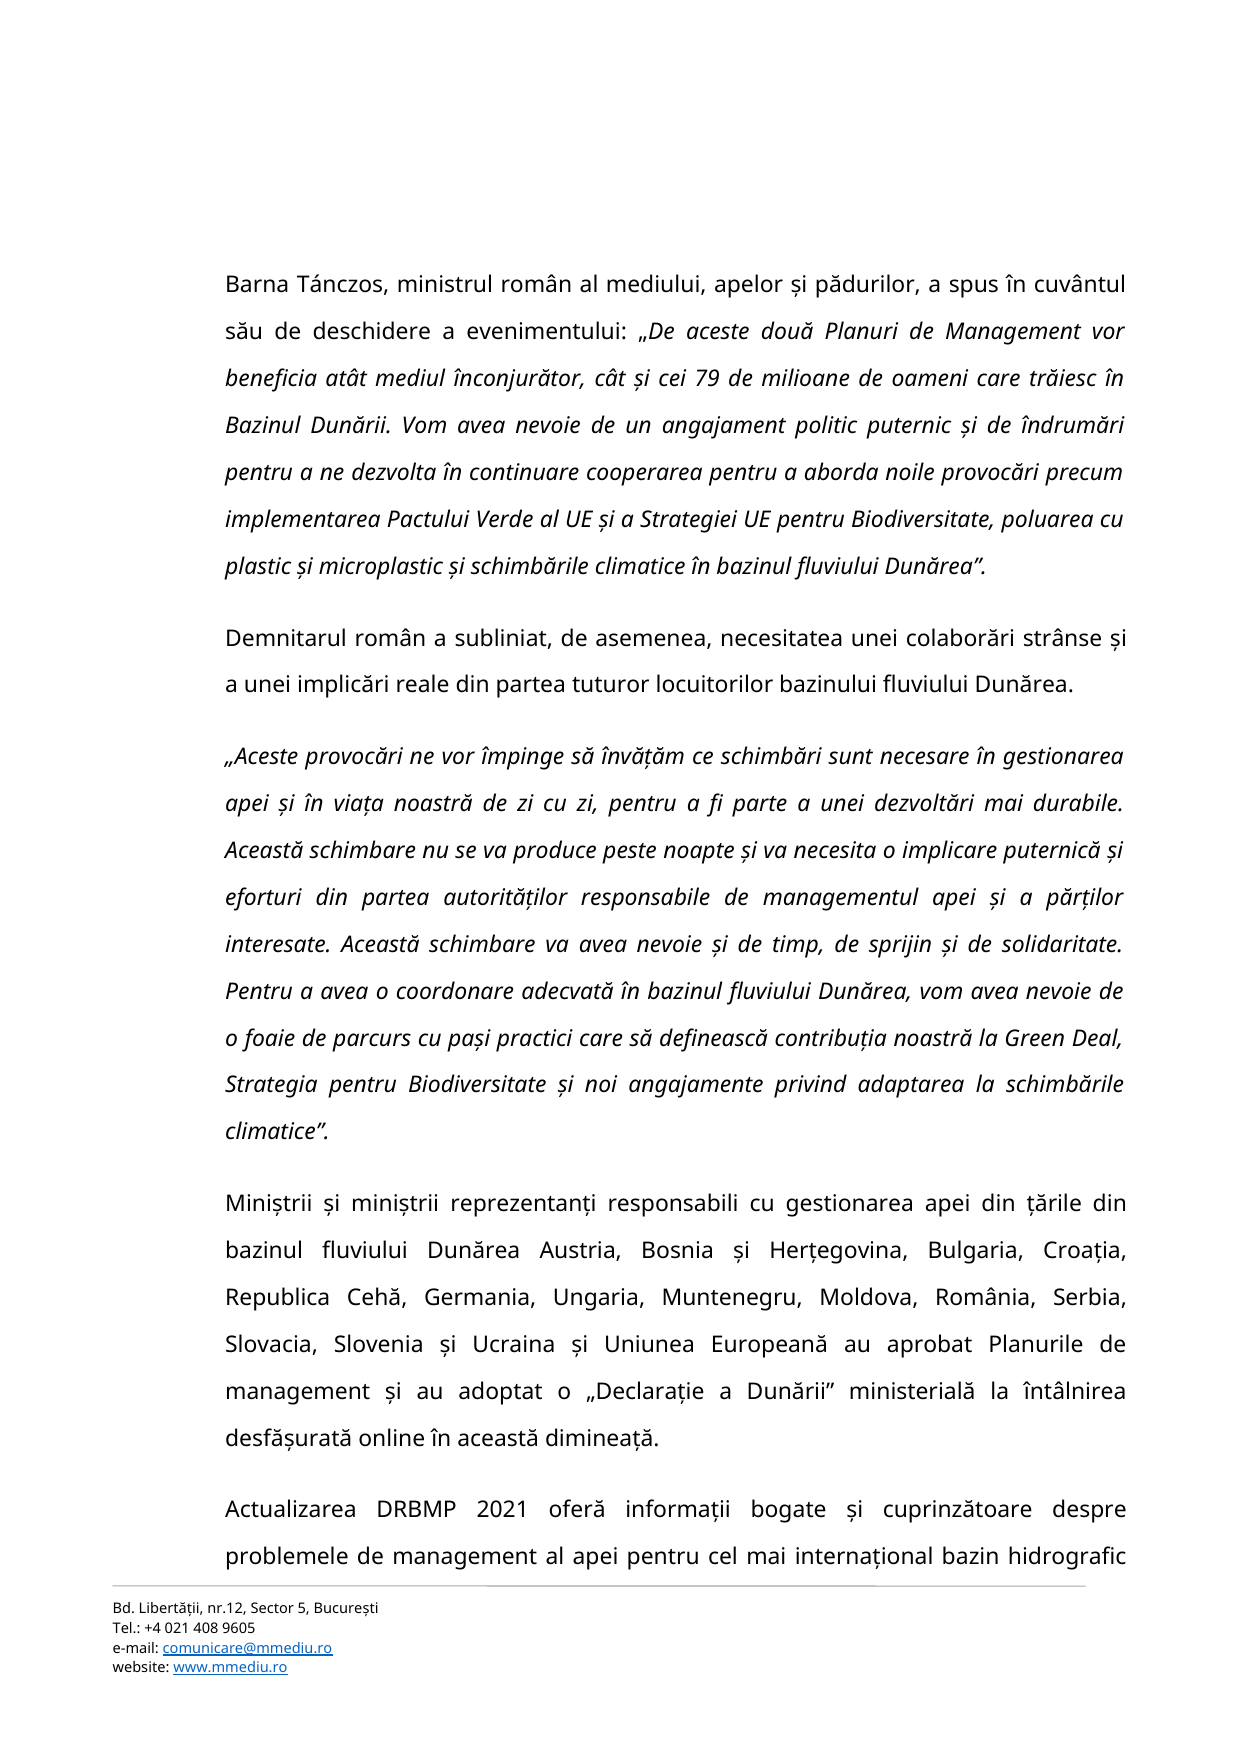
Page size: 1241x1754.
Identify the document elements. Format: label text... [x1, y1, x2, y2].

text Miniștrii și miniștrii reprezentanți responsabili cu gestionarea apei din țările din bazinul fluviului Dunărea Austria, Bosnia și Herțegovina, Bulgaria, Croația, Republica Cehă, Germania, Ungaria, Muntenegru, Moldova, România, Serbia, Slovacia, Slovenia și Ucraina și Uniunea Europeană au aprobat Planurile de management și au adoptat o „Declarație a Dunării” ministerială la întâlnirea desfășurată online în această dimineață. [225, 1187, 1128, 1453]
text „Aceste provocări ne vor împinge să învățăm ce schimbări sunt necesare în gestionarea apei și în viața noastră de zi cu zi, pentru a fi parte a unei dezvoltări mai durabile. Această schimbare nu se va produce peste noapte și va necesita o implicare puternică și eforturi din partea autorităților responsabile de managementul apei și a părților interesate. Această schimbare va avea nevoie și de timp, de sprijin și de solidaritate. Pentru a avea o coordonare adecvată în bazinul fluviului Dunărea, vom avea nevoie de o foaie de parcurs cu pași practici care să definească contribuția noastră la Green Deal, Strategia pentru Biodiversitate și noi angajamente privind adaptarea la schimbările climatice”. [225, 740, 1128, 1147]
text Barna Tánczos, ministrul român al mediului, apelor și pădurilor, a spus în cuvântul său de deschidere a evenimentului: „De aceste două Planuri de Management vor beneficia atât mediul înconjurător, cât și cei 79 de milioane de oameni care trăiesc în Bazinul Dunării. Vom avea nevoie de un angajament politic puternic și de îndrumări pentru a ne dezvolta în continuare cooperarea pentru a aborda noile provocări precum implementarea Pactului Verde al UE și a Strategiei UE pentru Biodiversitate, poluarea cu plastic și microplastic și schimbările climatice în bazinul fluviului Dunărea”. [225, 268, 1128, 581]
text Demnitarul român a subliniat, de asemenea, necesitatea unei colaborări strânse și a unei implicări reale din partea tuturor locuitorilor bazinului fluviului Dunărea. [225, 622, 1128, 700]
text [225, 1493, 1128, 1572]
